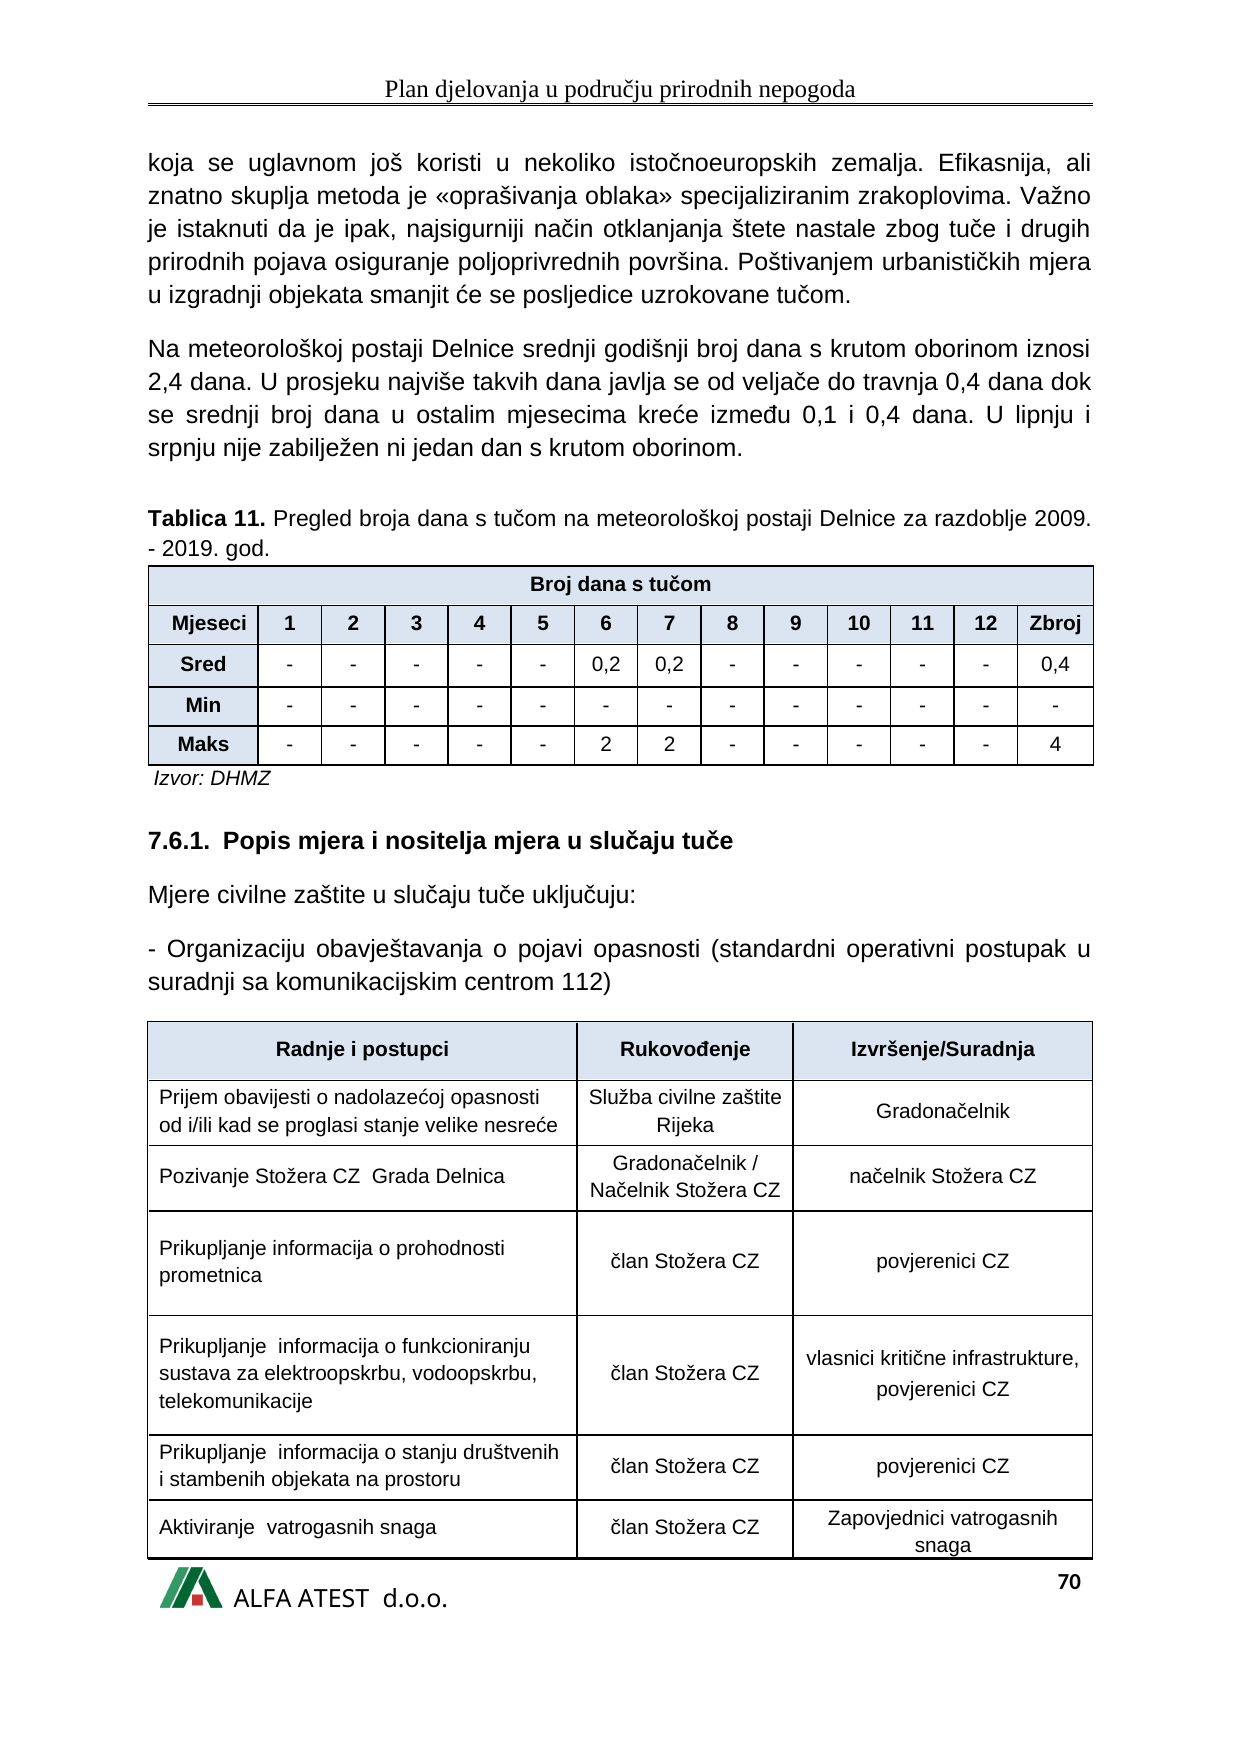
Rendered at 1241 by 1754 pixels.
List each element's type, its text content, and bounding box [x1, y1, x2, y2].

table_cell 3 [386, 606, 447, 643]
table_cell Min [149, 688, 257, 725]
table_cell - [512, 645, 574, 686]
table_cell - [259, 688, 321, 725]
table_cell Maks [149, 727, 257, 764]
table_cell - [891, 688, 953, 725]
table_cell 12 [955, 606, 1017, 643]
table_header Rukovođenje [578, 1022, 793, 1079]
table_cell Zbroj [1018, 606, 1093, 643]
table_cell - [449, 727, 510, 764]
table_cell - [322, 727, 384, 764]
text Na meteorološkoj postaji Delnice srednji godišnji broj dana s krutom oborinom iznosi 2,4 dana. U prosjeku najviše takvih dana javlja se od veljače do travnja 0,4 dana dok se srednji broj dana u ostalim mjesecima kreće između 0,1 i 0,4 dana. U lipnju i srpnju nije zabilježen ni jedan dan s krutom oborinom. [148, 334, 1092, 461]
table_cell - [638, 688, 700, 725]
table_cell Pozivanje Stožera CZ Grada Delnica [148, 1146, 576, 1210]
table_header Broj dana s tučom [149, 567, 1093, 604]
table_cell - [259, 727, 321, 764]
table_cell - [322, 645, 384, 686]
table_cell Aktiviranje vatrogasnih snaga [148, 1500, 576, 1557]
table_cell - [449, 645, 510, 686]
table_cell 0,4 [1018, 645, 1093, 686]
table_cell Gradonačelnik [794, 1081, 1092, 1145]
table_cell - [512, 688, 574, 725]
table_cell - [765, 727, 827, 764]
table_cell Prikupljanje informacija o funkcioniranju sustava za elektroopskrbu, vodoopskrbu, telekomunikacije [148, 1316, 576, 1434]
table_cell Sred [149, 645, 257, 686]
table_cell 8 [702, 606, 763, 643]
text - Organizaciju obavještavanja o pojavi opasnosti (standardni operativni postupak u suradnji sa komunikacijskim centrom 112) [148, 934, 1092, 996]
table_cell 10 [828, 606, 890, 643]
table_header Radnje i postupci [148, 1022, 577, 1079]
table_cell 9 [765, 606, 827, 643]
table_cell 1 [259, 606, 321, 643]
table_header Izvršenje/Suradnja [794, 1022, 1092, 1079]
table_cell - [891, 645, 953, 686]
text Mjere civilne zaštite u slučaju tuče uključuju: [148, 880, 1092, 909]
table_cell - [575, 688, 637, 725]
table_cell - [322, 688, 384, 725]
table_cell 5 [512, 606, 574, 643]
table_cell - [828, 688, 890, 725]
table_cell 4 [449, 606, 510, 643]
table_cell član Stožera CZ [578, 1436, 792, 1499]
table_cell - [955, 645, 1017, 686]
table_cell - [891, 727, 953, 764]
table_cell Gradonačelnik / Načelnik Stožera CZ [578, 1146, 792, 1210]
table_cell - [955, 727, 1017, 764]
table_cell - [828, 727, 890, 764]
table_cell 0,2 [638, 645, 700, 686]
table_cell - [702, 688, 763, 725]
table_cell 7 [638, 606, 700, 643]
table_cell povjerenici CZ [794, 1212, 1092, 1314]
table_cell - [386, 645, 447, 686]
table_cell 6 [575, 606, 637, 643]
table_cell vlasnici kritične infrastrukture, povjerenici CZ [794, 1316, 1092, 1434]
table_cell Prikupljanje informacija o prohodnosti prometnica [148, 1211, 576, 1314]
table_cell - [449, 688, 510, 725]
table_cell - [702, 645, 763, 686]
table_cell Zapovjednici vatrogasnih snaga [794, 1501, 1092, 1557]
table_cell - [386, 727, 447, 764]
table_cell - [386, 688, 447, 725]
picture [159, 1567, 223, 1608]
table_cell 2 [575, 727, 637, 764]
table_cell - [1018, 688, 1093, 725]
table_cell - [702, 727, 763, 764]
table_cell - [828, 645, 890, 686]
table_cell - [955, 688, 1017, 725]
table_cell 2 [322, 606, 384, 643]
text Tablica 11. Pregled broja dana s tučom na meteorološkoj postaji Delnice za razdoblje 2009. - 2019. god. [148, 505, 1092, 562]
table_cell - [512, 727, 574, 764]
table_cell Prikupljanje informacija o stanju društvenih i stambenih objekata na prostoru [148, 1435, 576, 1499]
table_cell povjerenici CZ [794, 1436, 1092, 1499]
table_cell - [259, 645, 321, 686]
table_cell Prijem obavijesti o nadolazećoj opasnosti od i/ili kad se proglasi stanje velike nesreće [148, 1081, 576, 1145]
table_cell član Stožera CZ [578, 1501, 792, 1557]
table_cell 4 [1018, 727, 1093, 764]
table_cell 11 [891, 606, 953, 643]
table_cell 2 [638, 727, 700, 764]
table_cell načelnik Stožera CZ [794, 1146, 1092, 1210]
table_cell - [765, 688, 827, 725]
table_cell član Stožera CZ [578, 1212, 792, 1314]
subtitle Popis mjera i nositelja mjera u slučaju tuče [148, 826, 1092, 855]
text Izvor: DHMZ [148, 766, 1092, 790]
table_cell 0,2 [575, 645, 637, 686]
table_cell Služba civilne zaštite Rijeka [578, 1081, 792, 1145]
table_cell - [765, 645, 827, 686]
table_cell član Stožera CZ [578, 1316, 792, 1434]
table_cell Mjeseci [149, 606, 257, 643]
